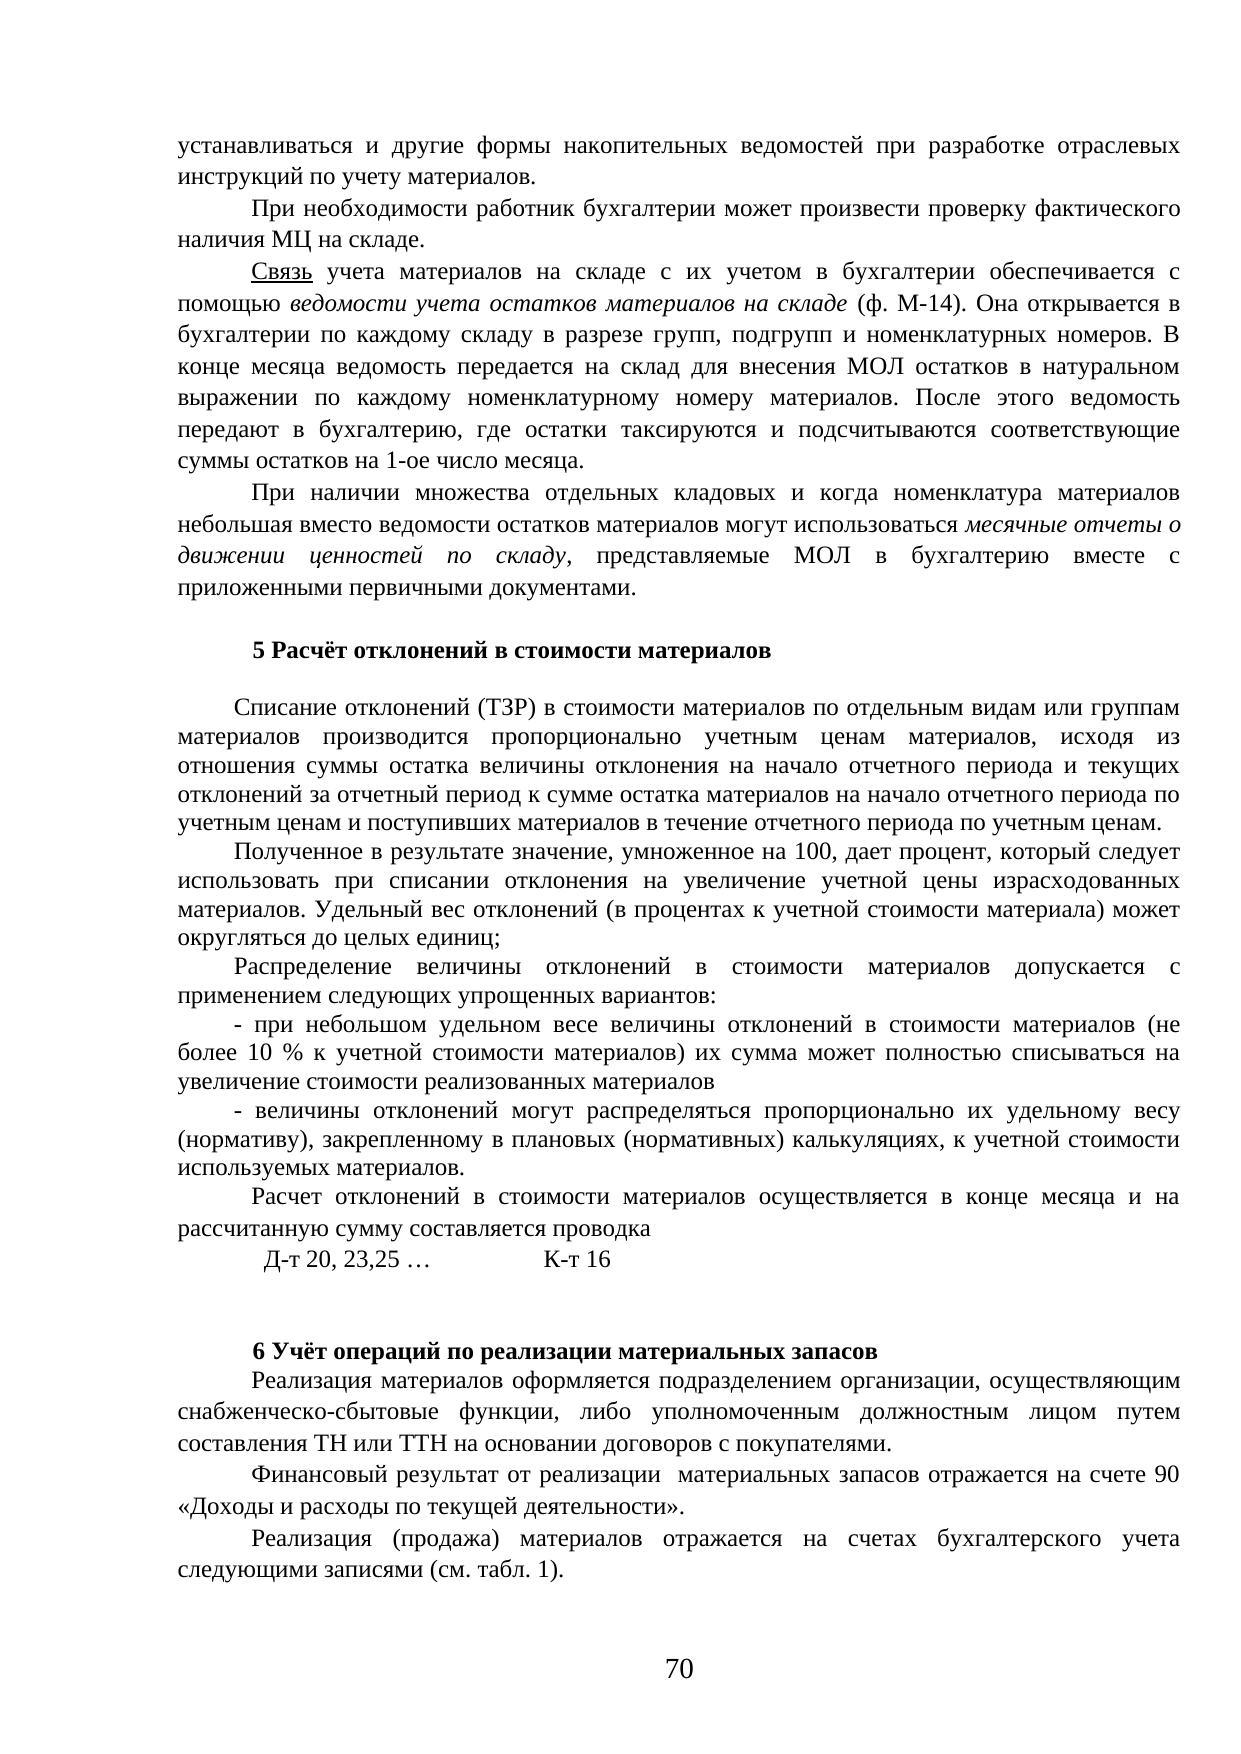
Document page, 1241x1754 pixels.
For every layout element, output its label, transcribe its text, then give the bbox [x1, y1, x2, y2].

text При наличии множества отдельных кладовых и когда номенклатура материалов небольшая вместо ведомости остатков материалов могут использоваться месячные отчеты о движении ценностей по складу, представляемые МОЛ в бухгалтерию вместе с приложенными первичными документами. [177, 477, 1181, 601]
text Реализация материалов оформляется подразделением организации, осуществляющим снабженческо-сбытовые функции, либо уполномоченным должностным лицом путем составления ТН или ТТН на основании договоров с покупателями. [177, 1365, 1181, 1457]
text Полученное в результате значение, умноженное на 100, дает процент, который следует использовать при списании отклонения на увеличение учетной цены израсходованных материалов. Удельный вес отклонений (в процентах к учетной стоимости материала) может округляться до целых единиц; [177, 836, 1181, 951]
text - величины отклонений могут распределяться пропорционально их удельному весу (нормативу), закрепленному в плановых (нормативных) калькуляциях, к учетной стоимости используемых материалов. [177, 1095, 1181, 1181]
text Распределение величины отклонений в стоимости материалов допускается с применением следующих упрощенных вариантов: [177, 951, 1181, 1009]
text Д-т 20, 23,25 … К-т 16 [177, 1244, 1181, 1273]
text Финансовый результат от реализации материальных запасов отражается на счете 90 «Доходы и расходы по текущей деятельности». [177, 1459, 1181, 1520]
text Расчет отклонений в стоимости материалов осуществляется в конце месяца и на рассчитанную сумму составляется проводка [177, 1181, 1181, 1241]
text Реализация (продажа) материалов отражается на счетах бухгалтерского учета следующими записями (см. табл. 1). [177, 1523, 1181, 1583]
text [177, 130, 1181, 190]
text - при небольшом удельном весе величины отклонений в стоимости материалов (не более 10 % к учетной стоимости материалов) их сумма может полностью списываться на увеличение стоимости реализованных материалов [177, 1009, 1181, 1095]
text Связь учета материалов на складе с их учетом в бухгалтерии обеспечивается с помощью ведомости учета остатков материалов на складе (ф. М-14). Она открывается в бухгалтерии по каждому складу в разрезе групп, подгрупп и номенклатурных номеров. В конце месяца ведомость передается на склад для внесения МОЛ остатков в натуральном выражении по каждому номенклатурному номеру материалов. После этого ведомость передают в бухгалтерию, где остатки таксируются и подсчитываются соответствующие суммы остатков на 1-ое число месяца. [177, 256, 1181, 474]
text Списание отклонений (ТЗР) в стоимости материалов по отдельным видам или группам материалов производится пропорционально учетным ценам материалов, исходя из отношения суммы остатка величины отклонения на начало отчетного периода и текущих отклонений за отчетный период к сумме остатка материалов на начало отчетного периода по учетным ценам и поступивших материалов в течение отчетного периода по учетным ценам. [177, 692, 1181, 836]
text 6 Учёт операций по реализации материальных запасов [177, 1336, 1181, 1365]
text При необходимости работник бухгалтерии может произвести проверку фактического наличия МЦ на складе. [177, 193, 1181, 253]
text 5 Расчёт отклонений в стоимости материалов [177, 635, 1181, 664]
